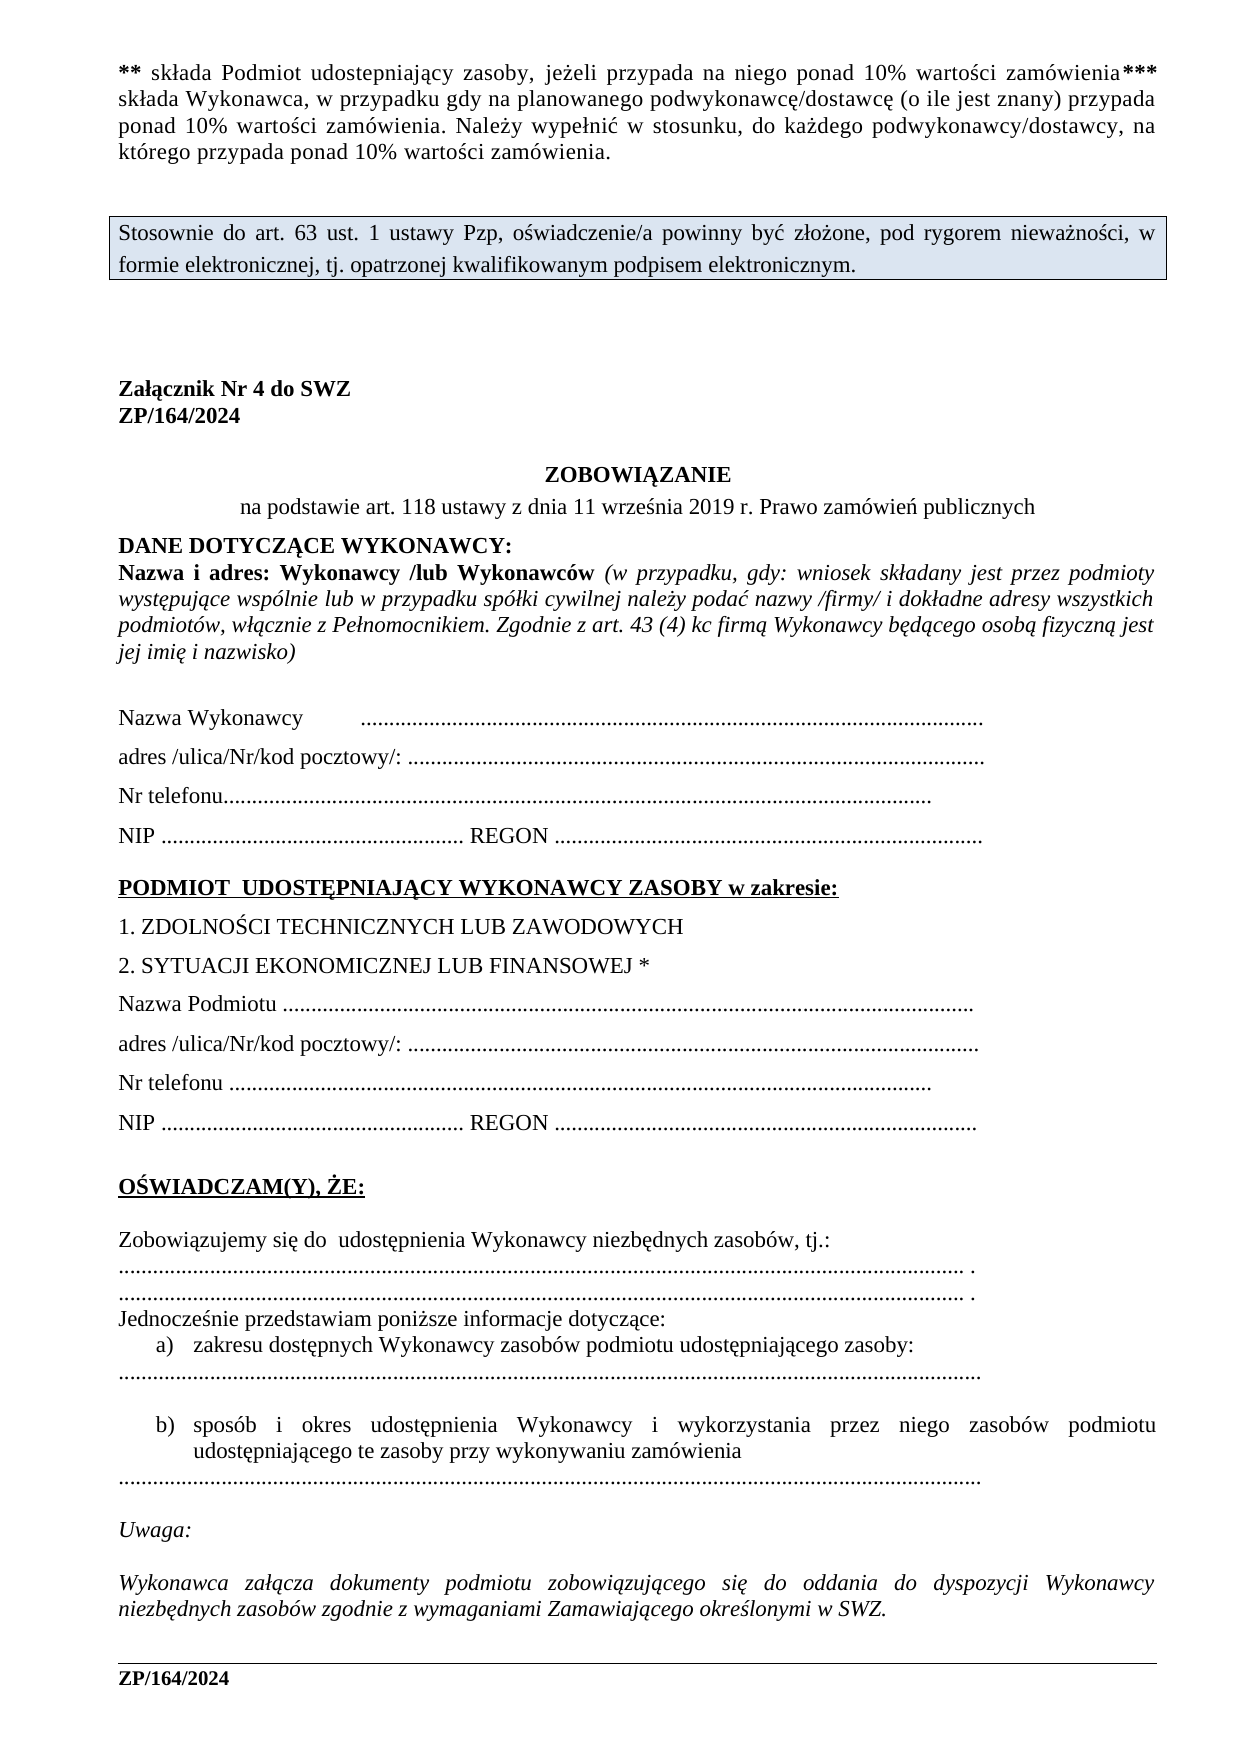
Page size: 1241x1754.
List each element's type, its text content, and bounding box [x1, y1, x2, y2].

text 1. ZDOLNOŚCI TECHNICZNYCH LUB ZAWODOWYCH [118, 913, 1157, 939]
text Nazwa i adres: Wykonawcy /lub Wykonawców (w przypadku, gdy: wniosek składany jest przez podmioty występujące wspólnie lub w przypadku spółki cywilnej należy podać nazwy /firmy/ i dokładne adresy wszystkich podmiotów, włącznie z Pełnomocnikiem. Zgodnie z art. 43 (4) kc firmą Wykonawcy będącego osobą fizyczną jest jej imię i nazwisko) [118, 559, 1157, 664]
text NIP ..................................................... REGON ........................................................................... [118, 822, 1157, 848]
list sposób i okres udostępnienia Wykonawcy i wykorzystania przez niego zasobów podmiotu udostępniającego te zasoby przy wykonywaniu zamówienia [156, 1411, 1157, 1463]
text OŚWIADCZAM(Y), ŻE: [118, 1173, 1157, 1200]
text .................................................................................................................................................... . [118, 1279, 1157, 1305]
text adres /ulica/Nr/kod pocztowy/: .................................................................................................... [118, 1030, 1157, 1056]
text 2. SYTUACJI EKONOMICZNEJ LUB FINANSOWEJ * [118, 952, 1157, 978]
list zakresu dostępnych Wykonawcy zasobów podmiotu udostępniającego zasoby: [156, 1332, 1157, 1358]
text Nr telefonu............................................................................................................................ [118, 782, 1157, 809]
text Nazwa Wykonawcy ............................................................................................................. [118, 703, 1157, 730]
text ** składa Podmiot udostepniający zasoby, jeżeli przypada na niego ponad 10% wartości zamówienia*** składa Wykonawca, w przypadku gdy na planowanego podwykonawcę/dostawcę (o ile jest znany) przypada ponad 10% wartości zamówienia. Należy wypełnić w stosunku, do każdego podwykonawcy/dostawcy, na którego przypada ponad 10% wartości zamówienia. [118, 59, 1157, 164]
text NIP ..................................................... REGON .......................................................................... [118, 1109, 1157, 1135]
text DANE DOTYCZĄCE WYKONAWCY: [118, 532, 1157, 559]
text Wykonawca załącza dokumenty podmiotu zobowiązującego się do oddania do dyspozycji Wykonawcy niezbędnych zasobów zgodnie z wymaganiami Zamawiającego określonymi w SWZ. [118, 1569, 1157, 1621]
text Jednocześnie przedstawiam poniższe informacje dotyczące: [118, 1305, 1157, 1332]
text .................................................................................................................................................... . [118, 1252, 1157, 1279]
text ....................................................................................................................................................... [118, 1358, 1157, 1384]
text Załącznik Nr 4 do SWZ [118, 376, 1157, 402]
text Stosownie do art. 63 ust. 1 ustawy Pzp, oświadczenie/a powinny być złożone, pod rygorem nieważności, w formie elektronicznej, tj. opatrzonej kwalifikowanym podpisem elektronicznym. [110, 217, 1166, 279]
text ....................................................................................................................................................... [118, 1463, 1157, 1490]
text Zobowiązujemy się do udostępnienia Wykonawcy niezbędnych zasobów, tj.: [118, 1226, 1157, 1252]
text Nazwa Podmiotu ......................................................................................................................... [118, 991, 1157, 1017]
text ZOBOWIĄZANIE [118, 461, 1157, 487]
text adres /ulica/Nr/kod pocztowy/: ..................................................................................................... [118, 743, 1157, 769]
text na podstawie art. 118 ustawy z dnia 11 września 2019 r. Prawo zamówień publicznych [118, 493, 1157, 520]
text PODMIOT UDOSTĘPNIAJĄCY WYKONAWCY ZASOBY w zakresie: [118, 874, 1157, 900]
text ZP/164/2024 [118, 402, 1157, 428]
text Nr telefonu ........................................................................................................................... [118, 1069, 1157, 1096]
text Uwaga: [118, 1516, 1166, 1542]
